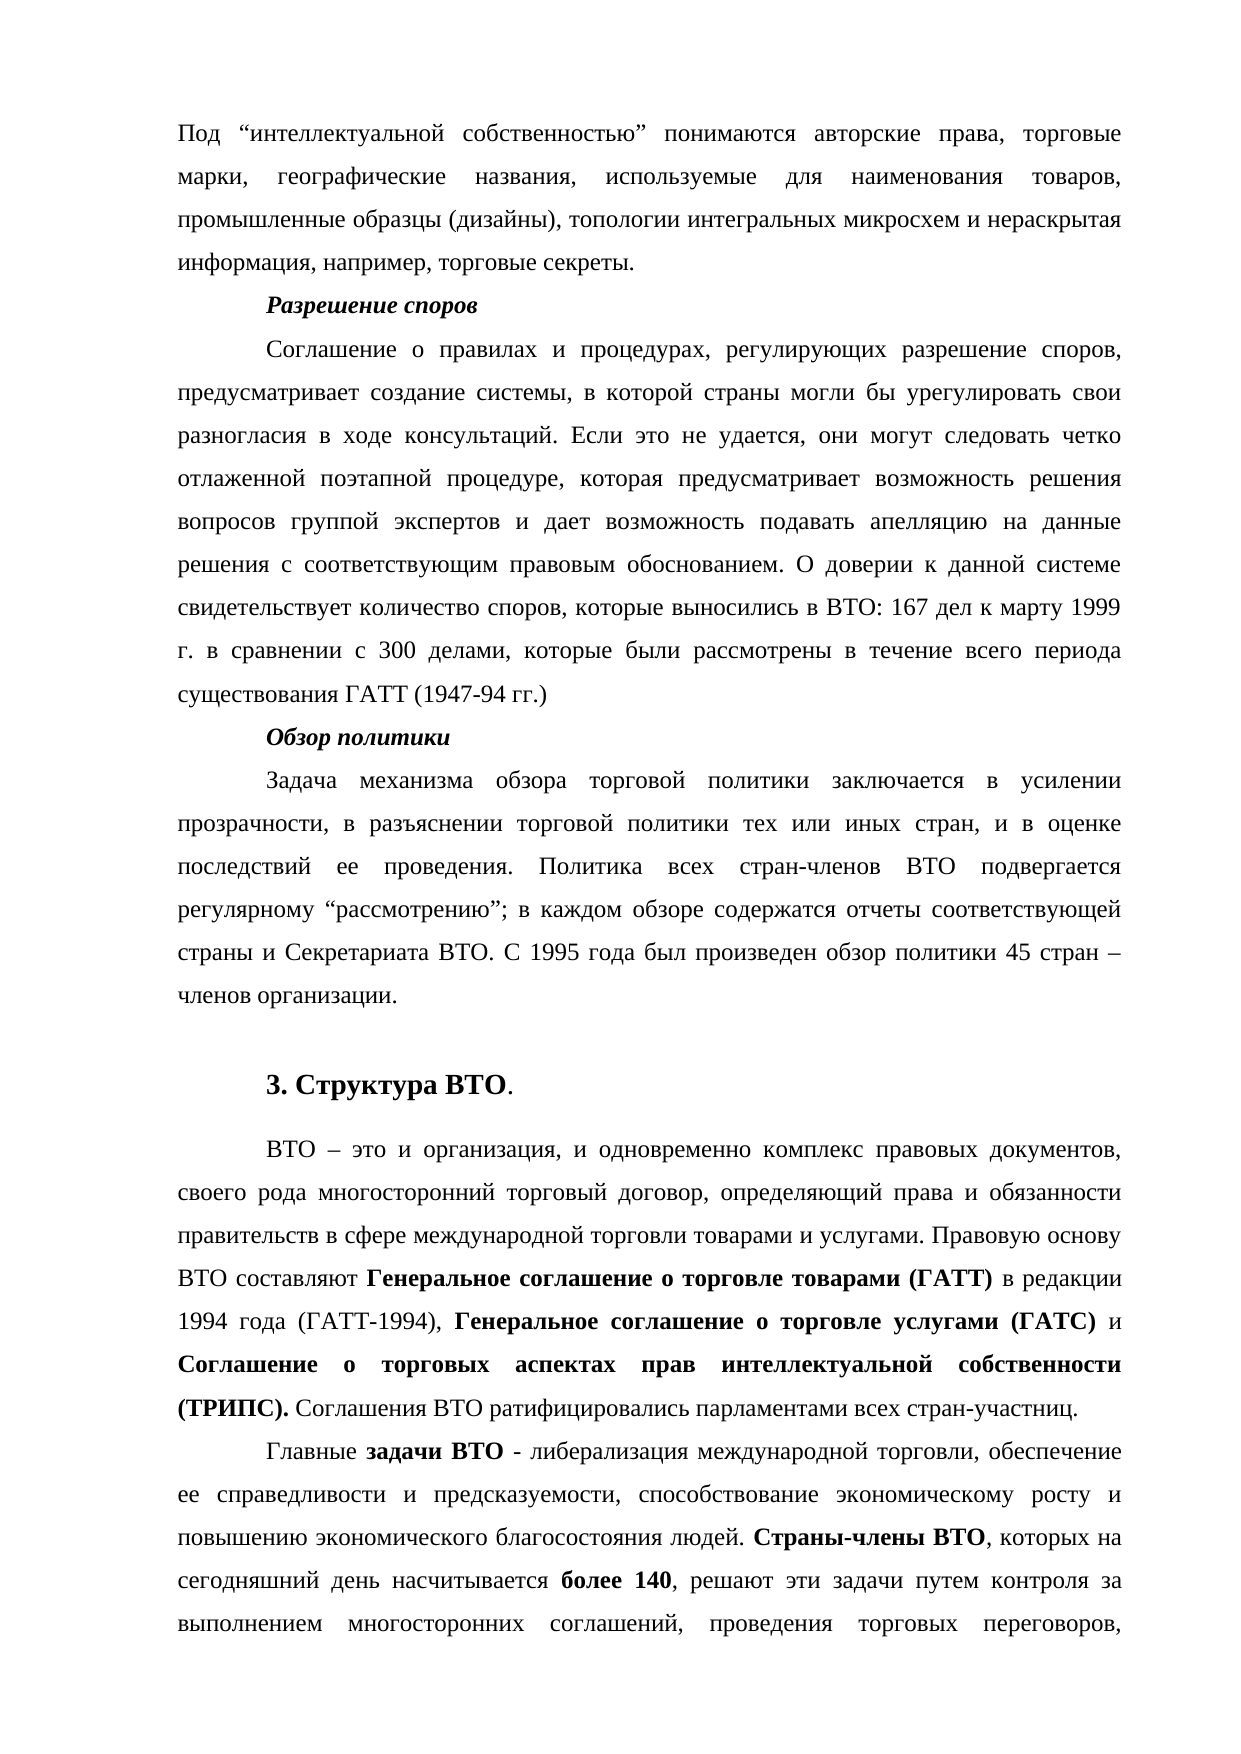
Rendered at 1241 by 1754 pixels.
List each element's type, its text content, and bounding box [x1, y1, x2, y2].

text ВТО – это и организация, и одновременно комплекс правовых документов, своего рода многосторонний торговый договор, определяющий права и обязанности правительств в сфере международной торговли товарами и услугами. Правовую основу ВТО составляют Генеральное соглашение о торговле товарами (ГАТТ) в редакции 1994 года (ГАТТ-1994), Генеральное соглашение о торговле услугами (ГАТС) и Соглашение о торговых аспектах прав интеллектуальной собственности (ТРИПС). Соглашения ВТО ратифицировались парламентами всех стран-участниц. [177, 1134, 1122, 1421]
text Разрешение споров [177, 291, 1122, 319]
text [177, 118, 1122, 276]
text Соглашение о правилах и процедурах, регулирующих разрешение споров, предусматривает создание системы, в которой страны могли бы урегулировать свои разногласия в ходе консультаций. Если это не удается, они могут следовать четко отлаженной поэтапной процедуре, которая предусматривает возможность решения вопросов группой экспертов и дает возможность подавать апелляцию на данные решения с соответствующим правовым обоснованием. О доверии к данной системе свидетельствует количество споров, которые выносились в ВТО: 167 дел к марту 1999 г. в сравнении с 300 делами, которые были рассмотрены в течение всего периода существования ГАТТ (1947-94 гг.) [177, 334, 1122, 707]
text 3. Структура ВТО. [177, 1067, 1122, 1100]
text Обзор политики [177, 722, 1122, 751]
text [177, 1436, 1122, 1637]
text Задача механизма обзора торговой политики заключается в усилении прозрачности, в разъяснении торговой политики тех или иных стран, и в оценке последствий ее проведения. Политика всех стран-членов ВТО подвергается регулярному “рассмотрению”; в каждом обзоре содержатся отчеты соответствующей страны и Секретариата ВТО. С 1995 года был произведен обзор политики 45 стран – членов организации. [177, 765, 1122, 1009]
